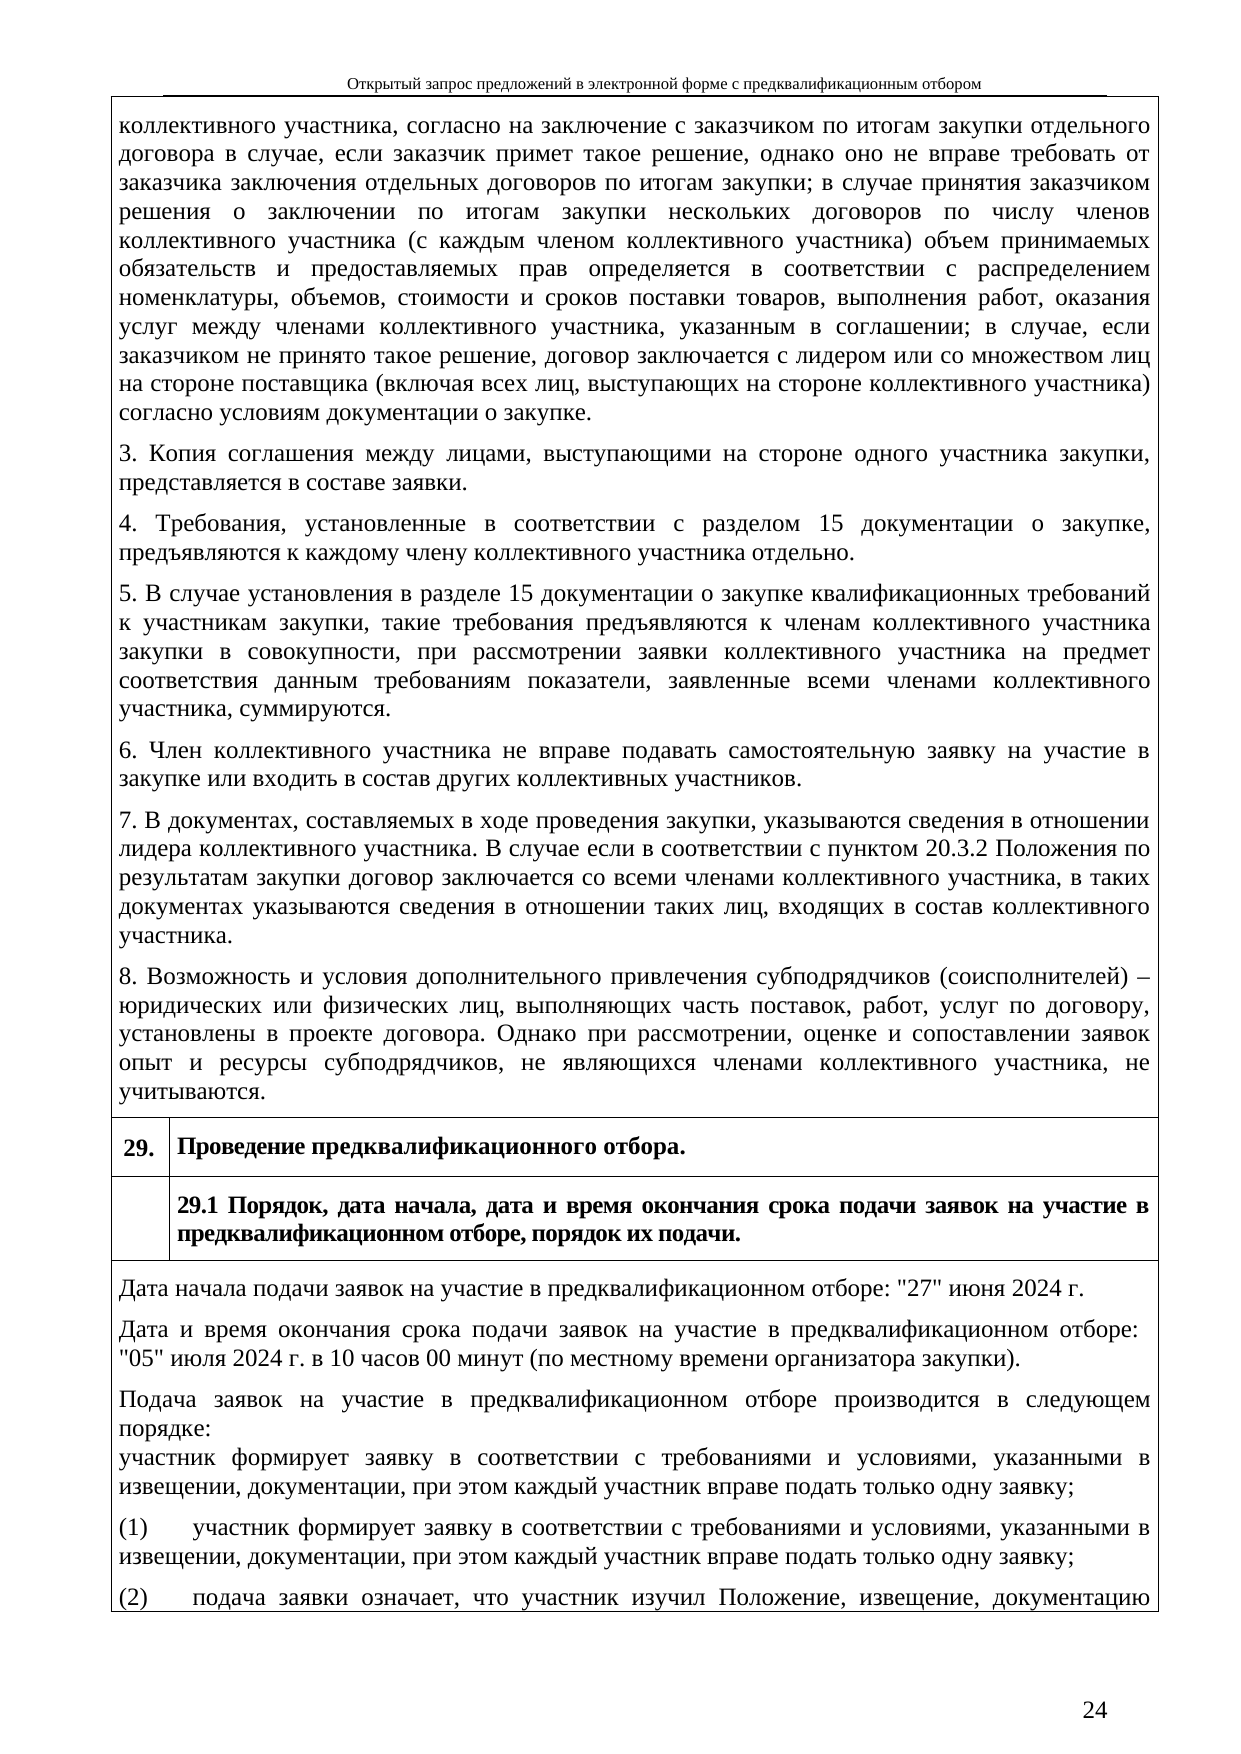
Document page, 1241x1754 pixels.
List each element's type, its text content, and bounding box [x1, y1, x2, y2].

table_cell 29. [112, 1118, 169, 1176]
table_cell 29.1 Порядок, дата начала, дата и время окончания срока подачи заявок на участие в предквалификационном отборе, порядок их подачи. [170, 1177, 1158, 1260]
table_cell [112, 1177, 169, 1260]
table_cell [112, 97, 1158, 1117]
table_cell Проведение предквалификационного отбора. [170, 1118, 1158, 1176]
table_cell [112, 1261, 1158, 1611]
